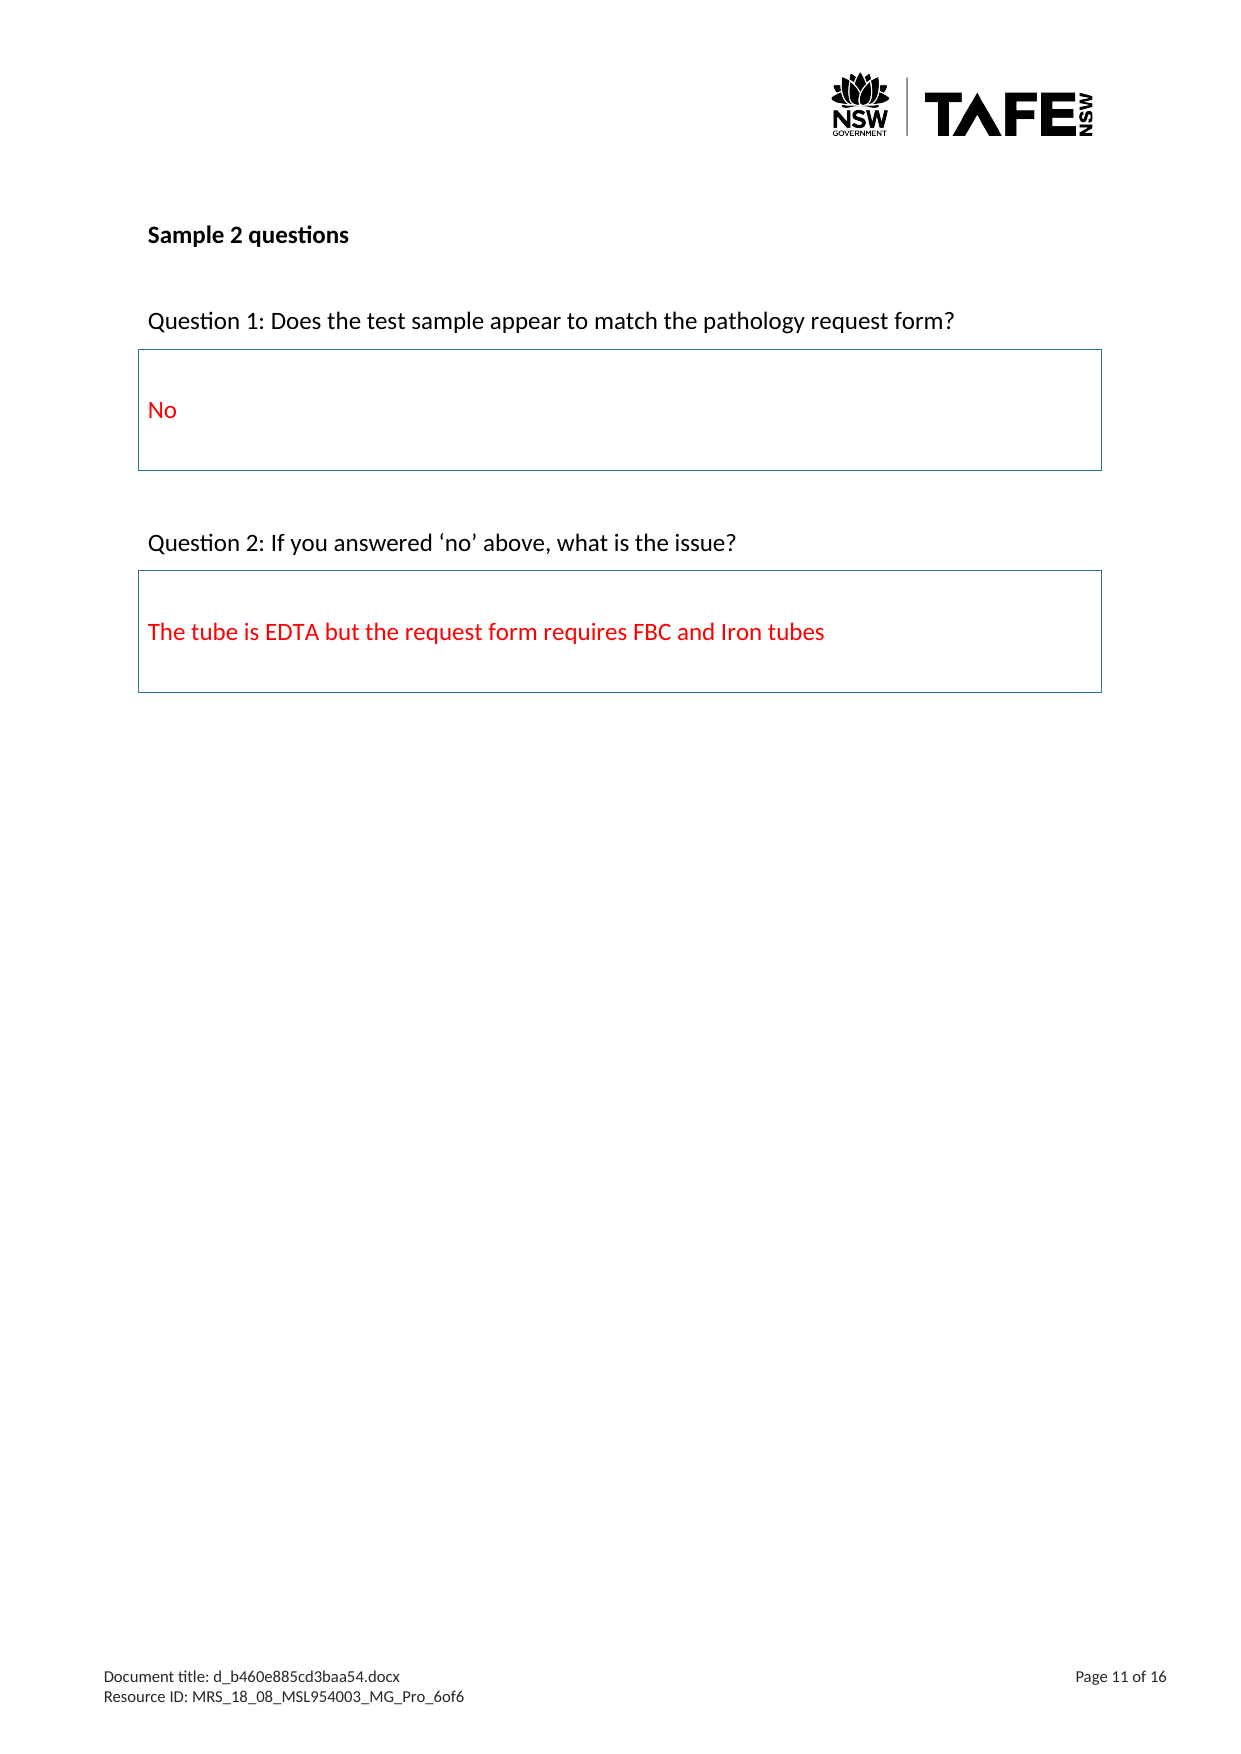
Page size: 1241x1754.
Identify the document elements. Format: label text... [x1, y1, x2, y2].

picture [831, 71, 1093, 137]
text Question 1: Does the test sample appear to match the pathology request form? [148, 306, 1092, 336]
text Sample 2 questions [148, 219, 1092, 250]
text Question 2: If you answered ‘no’ above, what is the issue? [148, 527, 1092, 557]
text The tube is EDTA but the request form requires FBC and Iron tubes [139, 613, 1101, 647]
text No [139, 392, 1101, 425]
